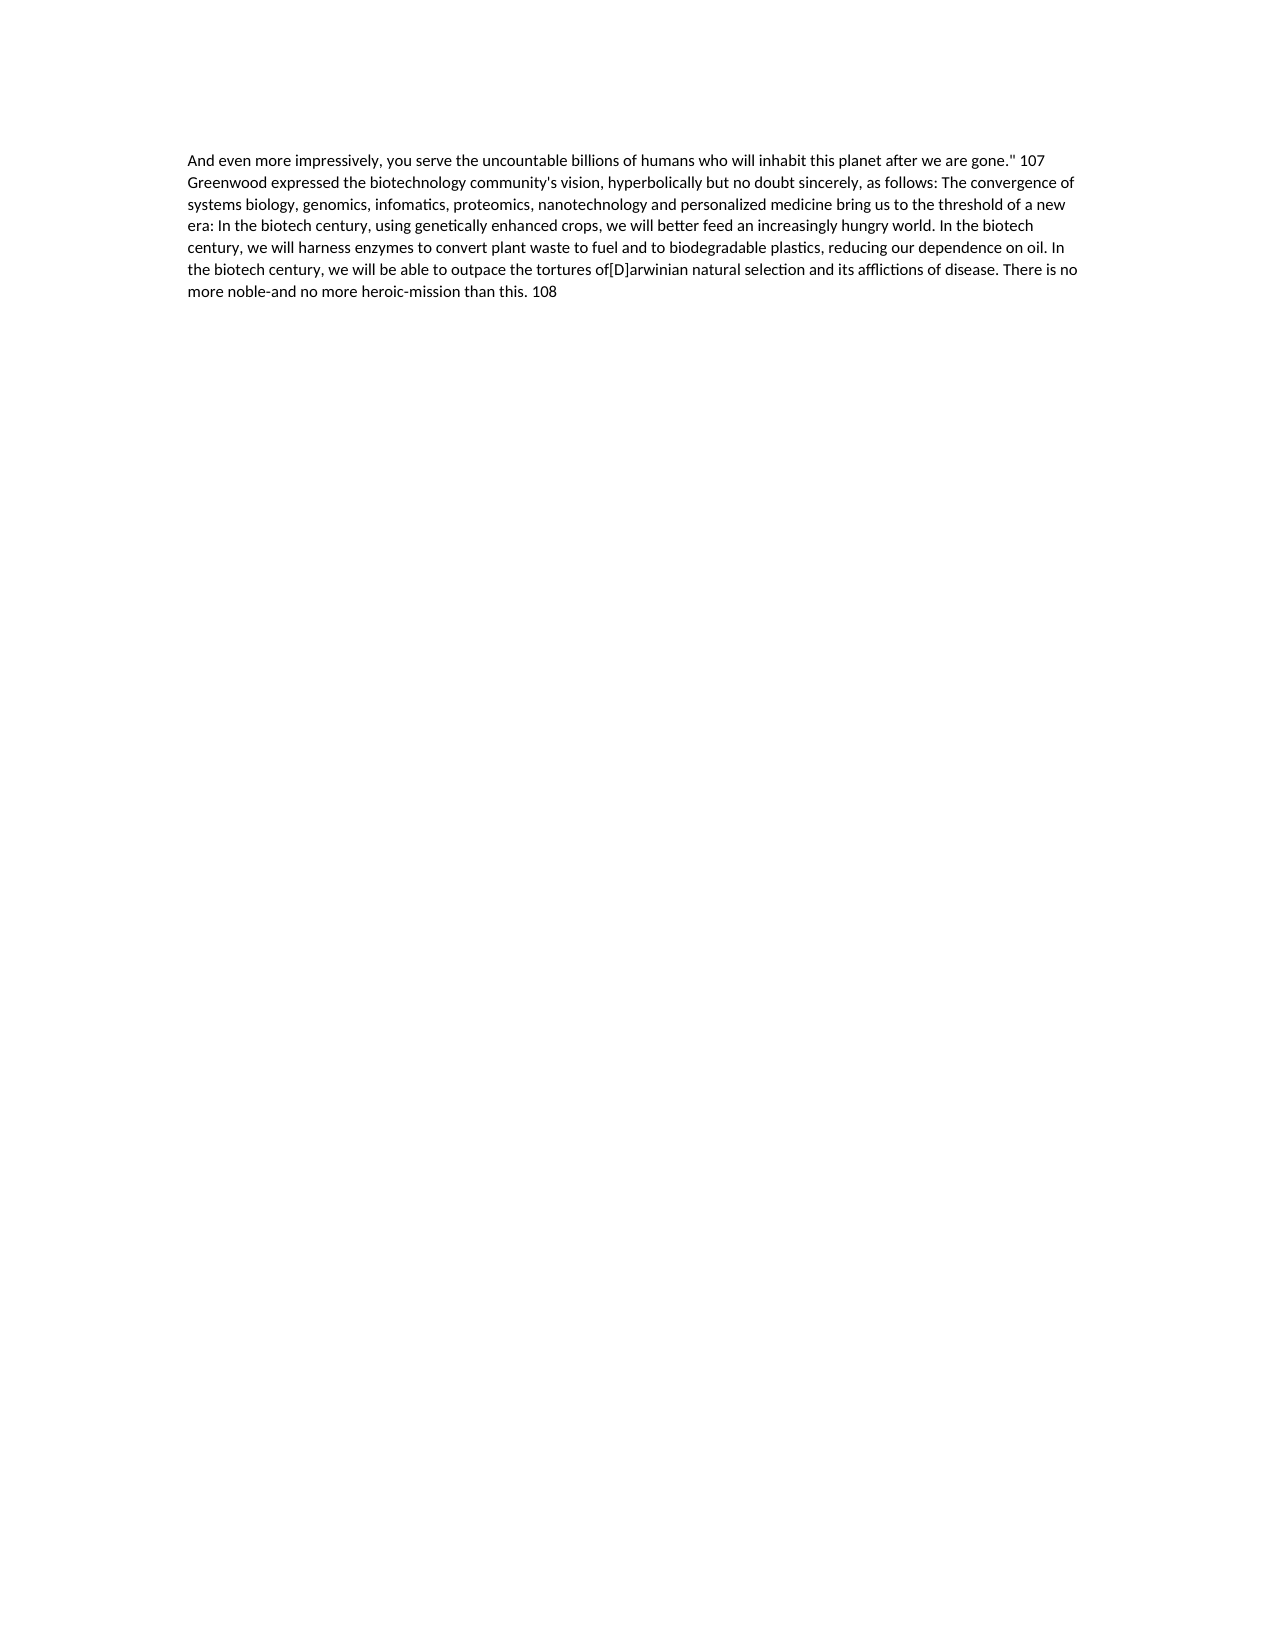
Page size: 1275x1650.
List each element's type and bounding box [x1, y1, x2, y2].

text [187, 150, 1087, 302]
